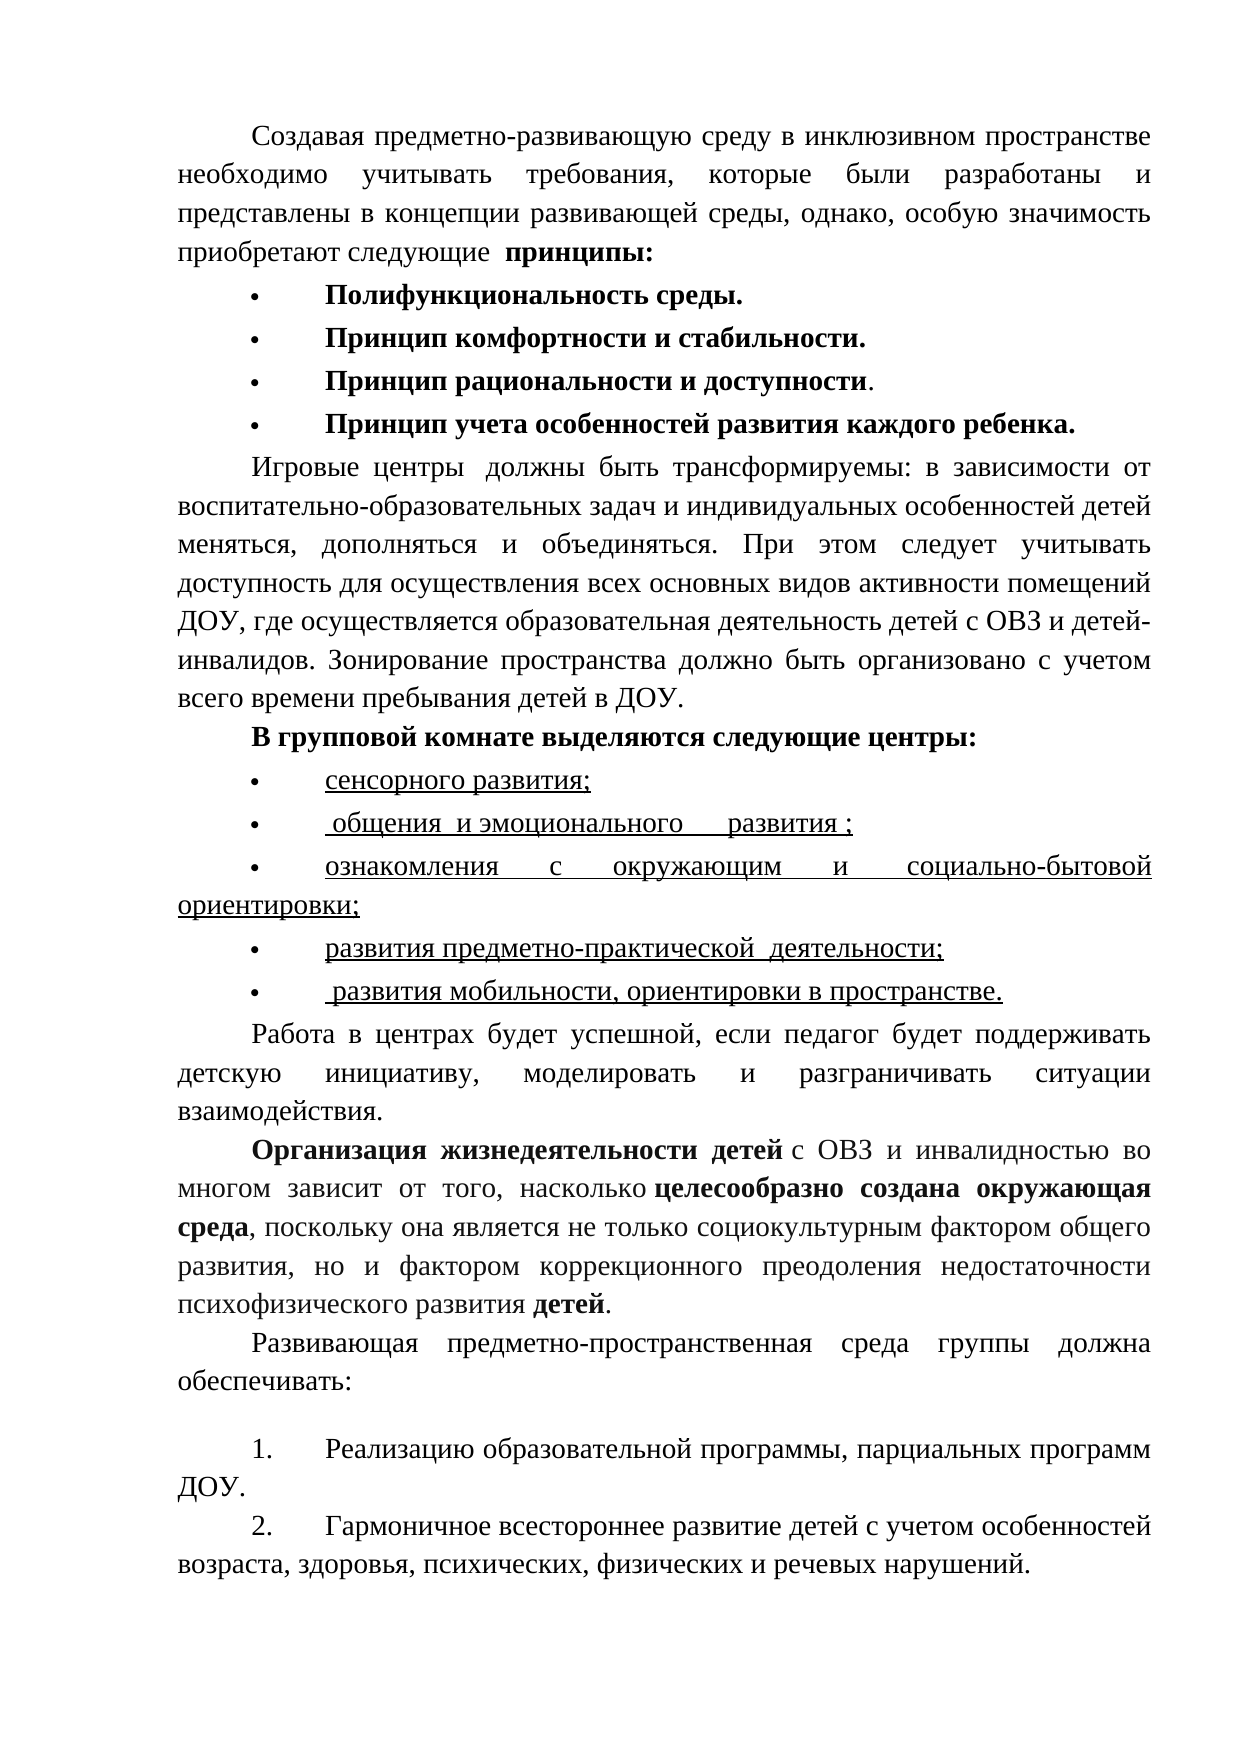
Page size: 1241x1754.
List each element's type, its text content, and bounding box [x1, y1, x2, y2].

text Создавая предметно-развивающую среду в инклюзивном пространстве необходимо учитывать требования, которые были разработаны и представлены в концепции развивающей среды, однако, особую значимость приобретают следующие принципы: [177, 118, 1152, 267]
list ознакомления с окружающим и социально-бытовой ориентировки; [177, 848, 1152, 921]
list развития мобильности, ориентировки в пространстве. [177, 973, 1152, 1007]
list сенсорного развития; [177, 762, 1152, 796]
list Принцип учета особенностей развития каждого ребенка. [177, 406, 1152, 440]
text Работа в центрах будет успешной, если педагог будет поддерживать детскую инициативу, моделировать и разграничивать ситуации взаимодействия. [177, 1016, 1152, 1127]
list общения и эмоционального развития ; [177, 805, 1152, 839]
list Гармоничное всестороннее развитие детей с учетом особенностей возраста, здоровья, психических, физических и речевых нарушений. [177, 1508, 1152, 1580]
list Полифункциональность среды. [177, 277, 1152, 310]
list развития предметно-практической деятельности; [177, 930, 1152, 964]
text Игровые центры должны быть трансформируемы: в зависимости от воспитательно-образовательных задач и индивидуальных особенностей детей меняться, дополняться и объединяться. При этом следует учитывать доступность для осуществления всех основных видов активности помещений ДОУ, где осуществляется образовательная деятельность детей с ОВЗ и детей-инвалидов. Зонирование пространства должно быть организовано с учетом всего времени пребывания детей в ДОУ. [177, 449, 1152, 714]
text Организация жизнедеятельности детей с ОВЗ и инвалидностью во многом зависит от того, насколько целесообразно создана окружающая среда, поскольку она является не только социокультурным фактором общего развития, но и фактором коррекционного преодоления недостаточности психофизического развития детей. [177, 1132, 1152, 1320]
list Принцип рациональности и доступности. [177, 363, 1152, 397]
list Принцип комфортности и стабильности. [177, 320, 1152, 353]
text В групповой комнате выделяются следующие центры: [177, 719, 1152, 753]
text Развивающая предметно-пространственная среда группы должна обеспечивать: [177, 1325, 1152, 1397]
list Реализацию образовательной программы, парциальных программ ДОУ. [177, 1431, 1152, 1503]
